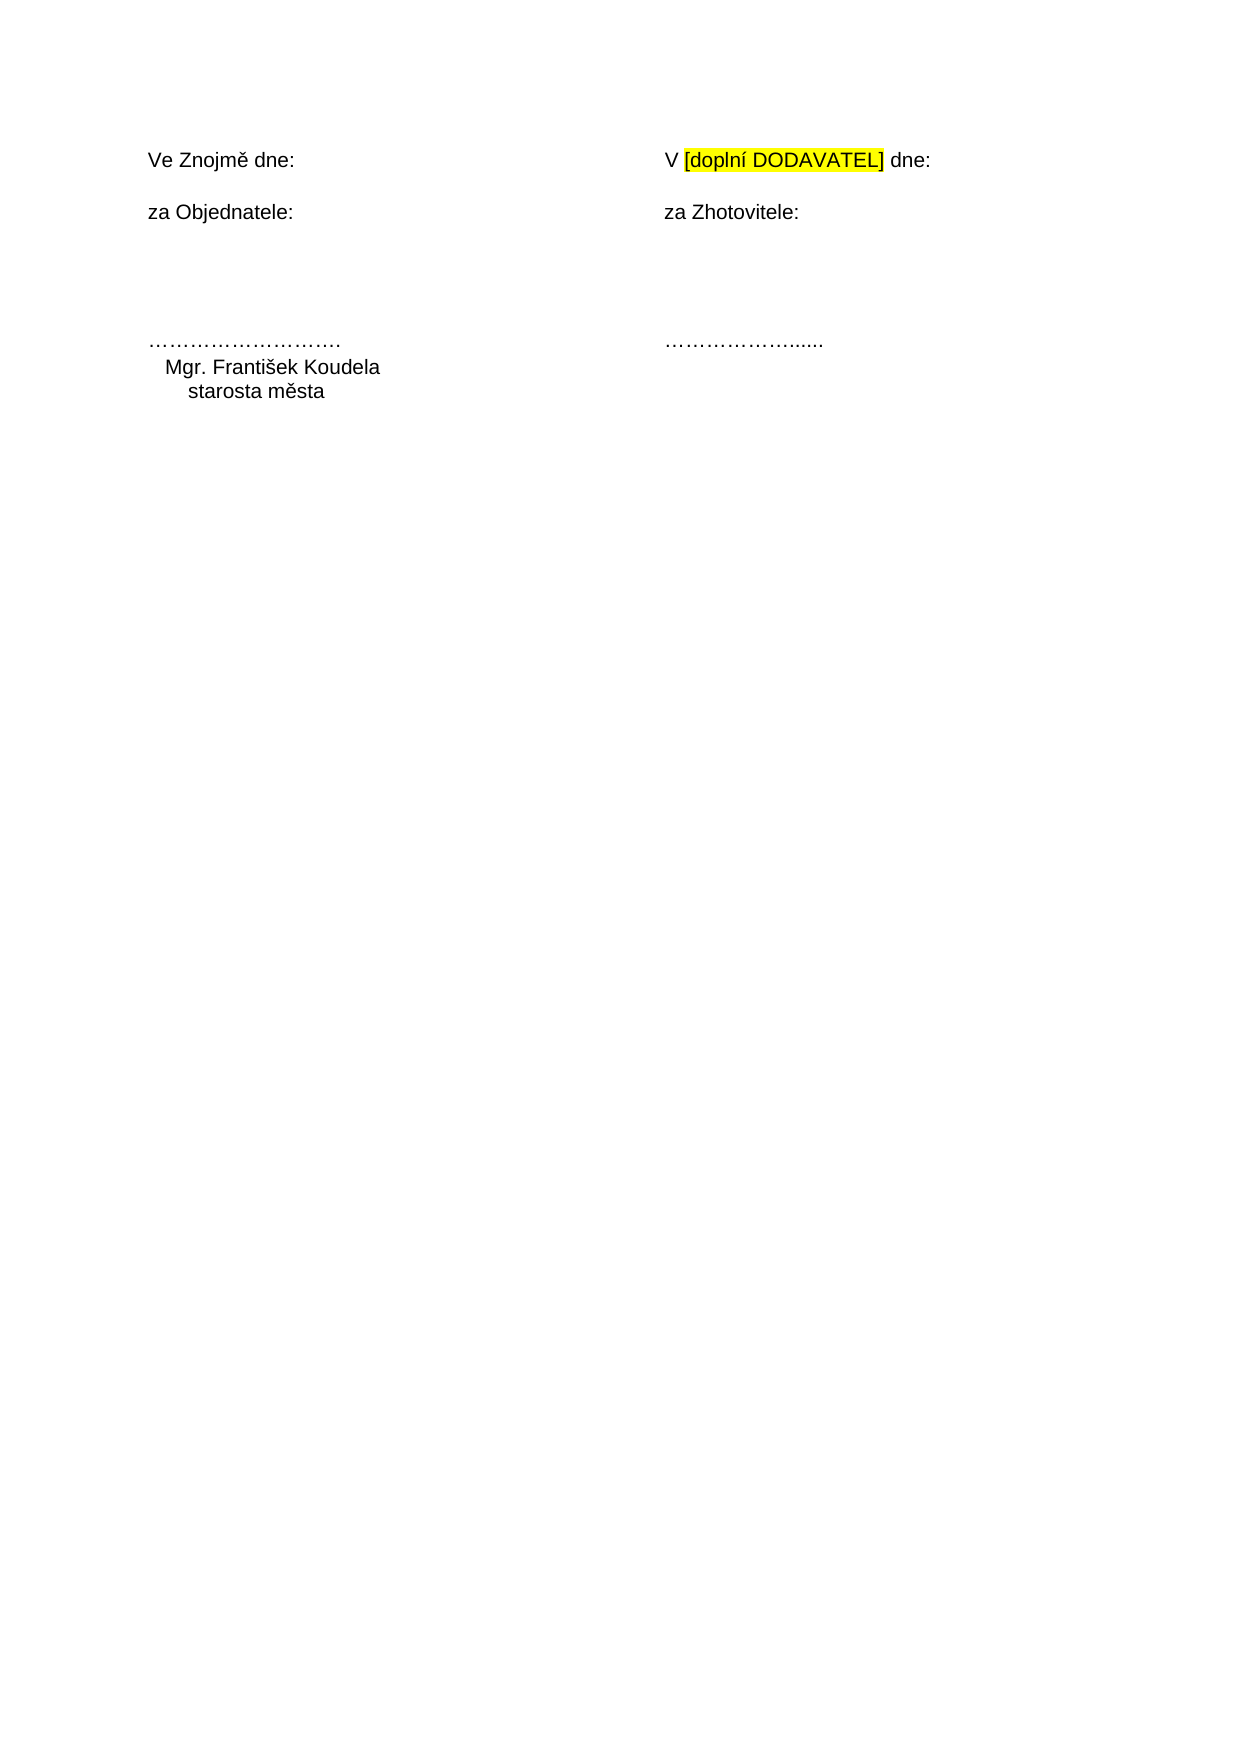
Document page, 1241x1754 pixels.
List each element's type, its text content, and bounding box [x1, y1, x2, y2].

text starosta města [148, 379, 1093, 403]
text ………………………. ………………...... [148, 328, 1093, 352]
text Ve Znojmě dne: V [doplní DODAVATEL] dne: [148, 148, 684, 172]
text Ve Znojmě dne: V [doplní DODAVATEL] dne: [884, 148, 1093, 172]
text Mgr. František Koudela [148, 355, 1093, 379]
text za Objednatele: za Zhotovitele: [148, 200, 1093, 224]
